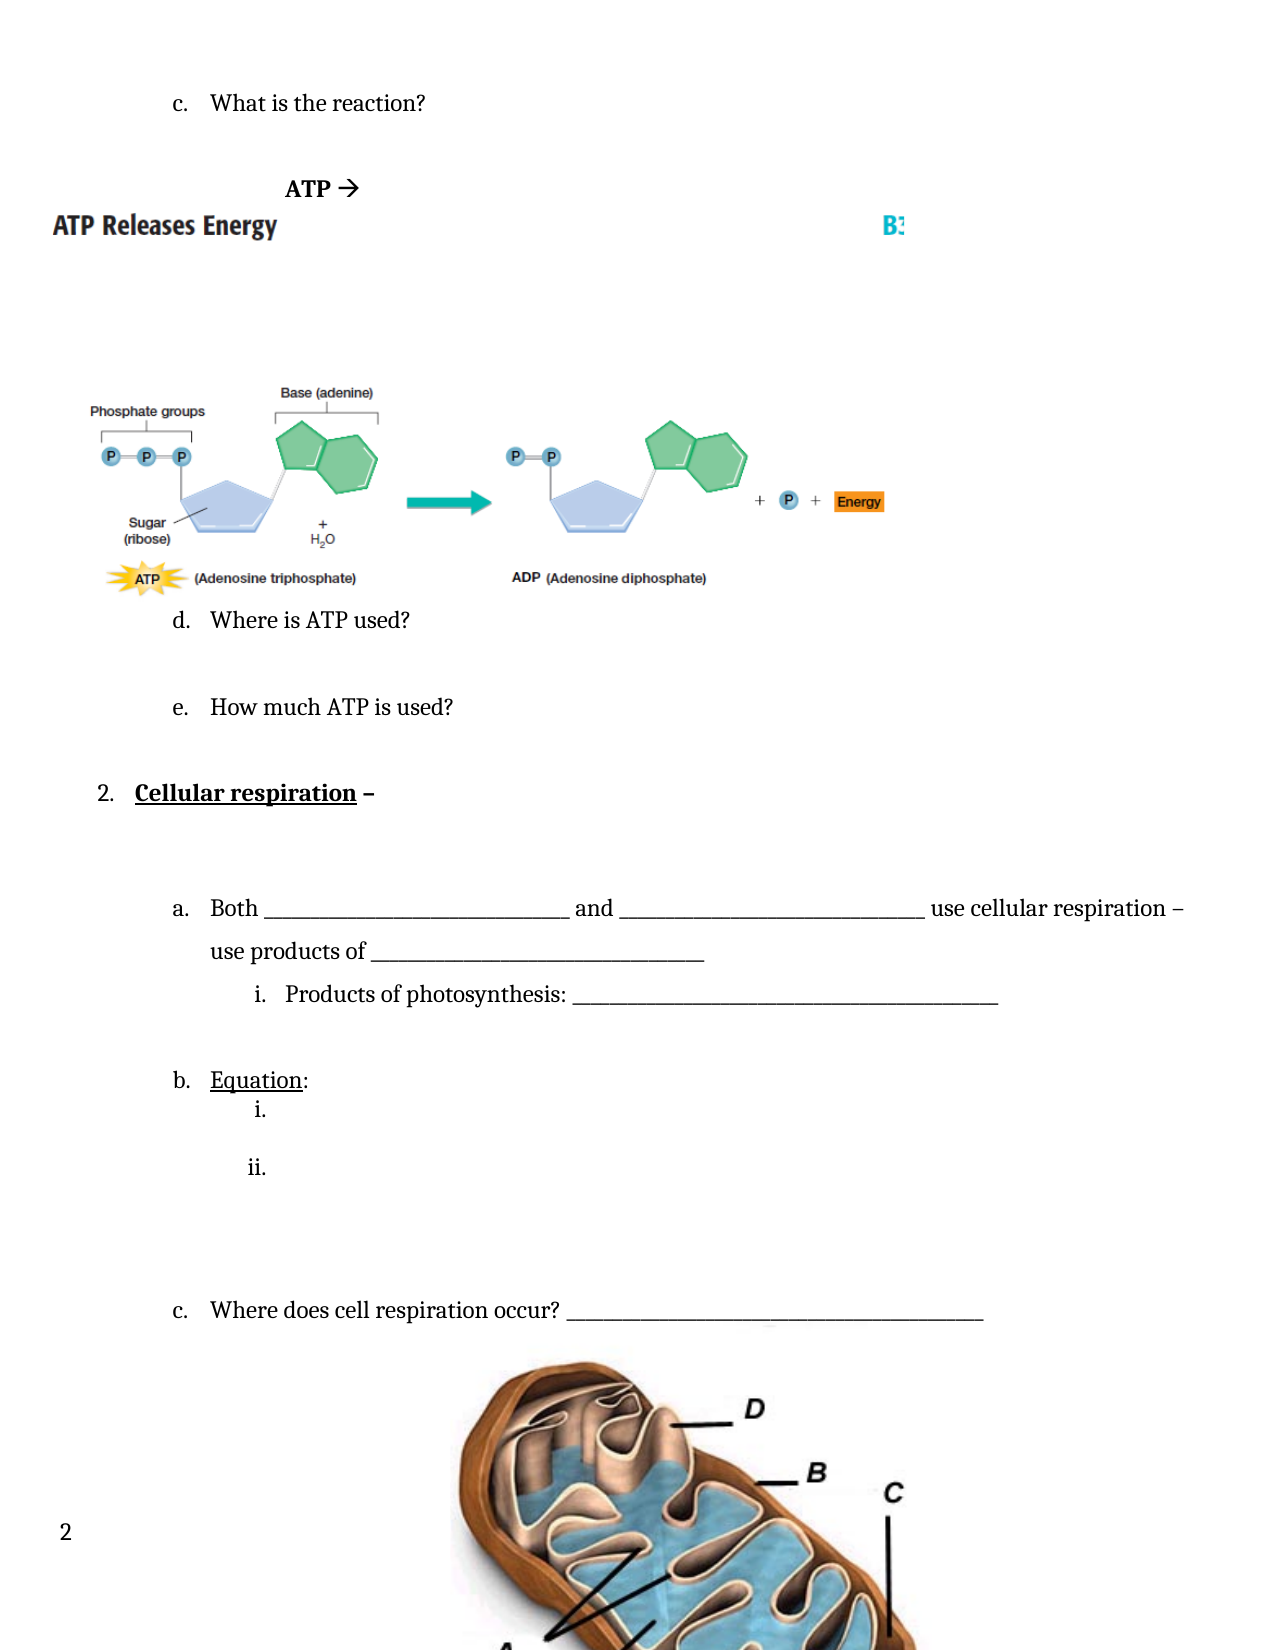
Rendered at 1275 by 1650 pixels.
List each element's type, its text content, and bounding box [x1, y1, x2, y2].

list Both _________________________________ and _________________________________ use cellular respiration – use products of ____________________________________ [172, 894, 1215, 966]
list Products of photosynthesis: ______________________________________________ [266, 980, 1215, 1009]
list Cellular respiration – [97, 779, 1215, 807]
list What is the reaction? [172, 89, 1215, 117]
picture [450, 1325, 933, 1650]
list Equation: [172, 1066, 1215, 1095]
list ATP [285, 175, 1215, 204]
list Where does cell respiration occur? _____________________________________________ [172, 1296, 1215, 1325]
list Where is ATP used? [172, 606, 1215, 635]
list How much ATP is used? [172, 692, 1215, 721]
picture [52, 211, 905, 642]
